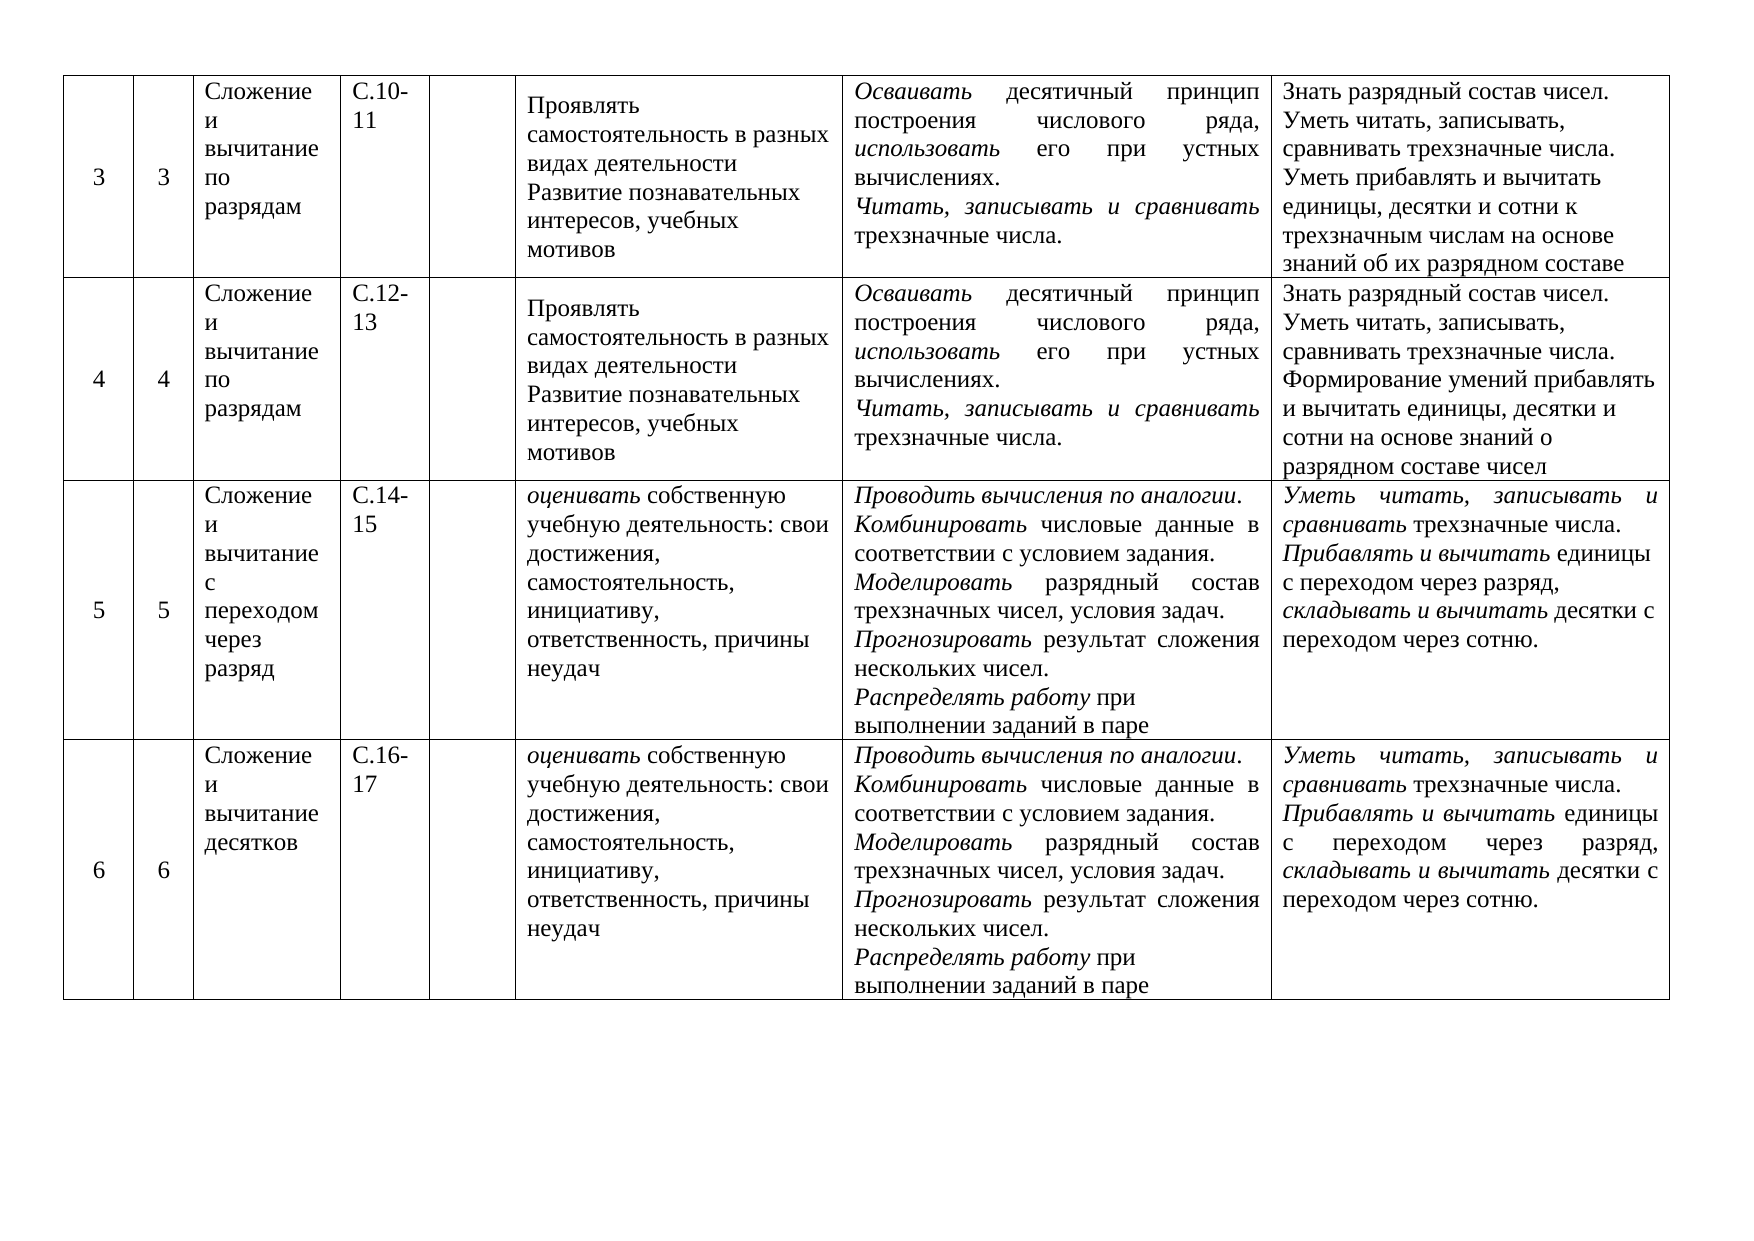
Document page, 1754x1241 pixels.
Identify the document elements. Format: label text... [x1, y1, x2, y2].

table_cell 5 [134, 481, 193, 739]
table_cell [430, 278, 515, 479]
table_cell С.14-15 [341, 481, 429, 739]
table_cell Сложение и вычитание по разрядам [194, 76, 340, 277]
table_cell Сложение и вычитание десятков [194, 740, 340, 999]
table_cell оценивать собственную учебную деятельность: свои достижения, самостоятельность, инициативу, ответственность, причины неудач [516, 481, 842, 739]
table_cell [843, 740, 1271, 999]
table_cell [430, 76, 515, 277]
table_cell Сложение и вычитание по разрядам [194, 278, 340, 479]
table_cell 6 [64, 740, 133, 999]
table_cell 6 [134, 740, 193, 999]
table_cell [430, 740, 515, 999]
table_cell Сложение и вычитание с переходом через разряд [194, 481, 340, 739]
table_cell Знать разрядный состав чисел. Уметь читать, записывать, сравнивать трехзначные числа. Формирование умений прибавлять и вычитать единицы, десятки и сотни на основе знаний о разрядном составе чисел [1272, 278, 1669, 479]
table_cell [430, 481, 515, 739]
table_cell 3 [134, 76, 193, 277]
table_cell Осваивать десятичный принцип построения числового ряда, использовать его при устных вычислениях. Читать, записывать и сравнивать трехзначные числа. [843, 76, 1271, 277]
table_cell Проявлять самостоятельность в разных видах деятельности Развитие познавательных интересов, учебных мотивов [516, 278, 842, 479]
table_cell Знать разрядный состав чисел. Уметь читать, записывать, сравнивать трехзначные числа. Уметь прибавлять и вычитать единицы, десятки и сотни к трехзначным числам на основе знаний об их разрядном составе [1272, 76, 1669, 277]
table_cell Осваивать десятичный принцип построения числового ряда, использовать его при устных вычислениях. Читать, записывать и сравнивать трехзначные числа. [843, 278, 1271, 479]
table_cell 4 [134, 278, 193, 479]
table_cell С.16-17 [341, 740, 429, 999]
table_cell 3 [64, 76, 133, 277]
table_cell С.12-13 [341, 278, 429, 479]
table_cell С.10-11 [341, 76, 429, 277]
table_cell 5 [64, 481, 133, 739]
table_cell оценивать собственную учебную деятельность: свои достижения, самостоятельность, инициативу, ответственность, причины неудач [516, 740, 842, 999]
table_cell Проявлять самостоятельность в разных видах деятельности Развитие познавательных интересов, учебных мотивов [516, 76, 842, 277]
table_cell Уметь читать, записывать и сравнивать трехзначные числа. Прибавлять и вычитать единицы с переходом через разряд, складывать и вычитать десятки с переходом через сотню. [1272, 740, 1669, 999]
table_cell Уметь читать, записывать и сравнивать трехзначные числа. Прибавлять и вычитать единицы с переходом через разряд, складывать и вычитать десятки с переходом через сотню. [1272, 481, 1669, 739]
table_cell 4 [64, 278, 133, 479]
